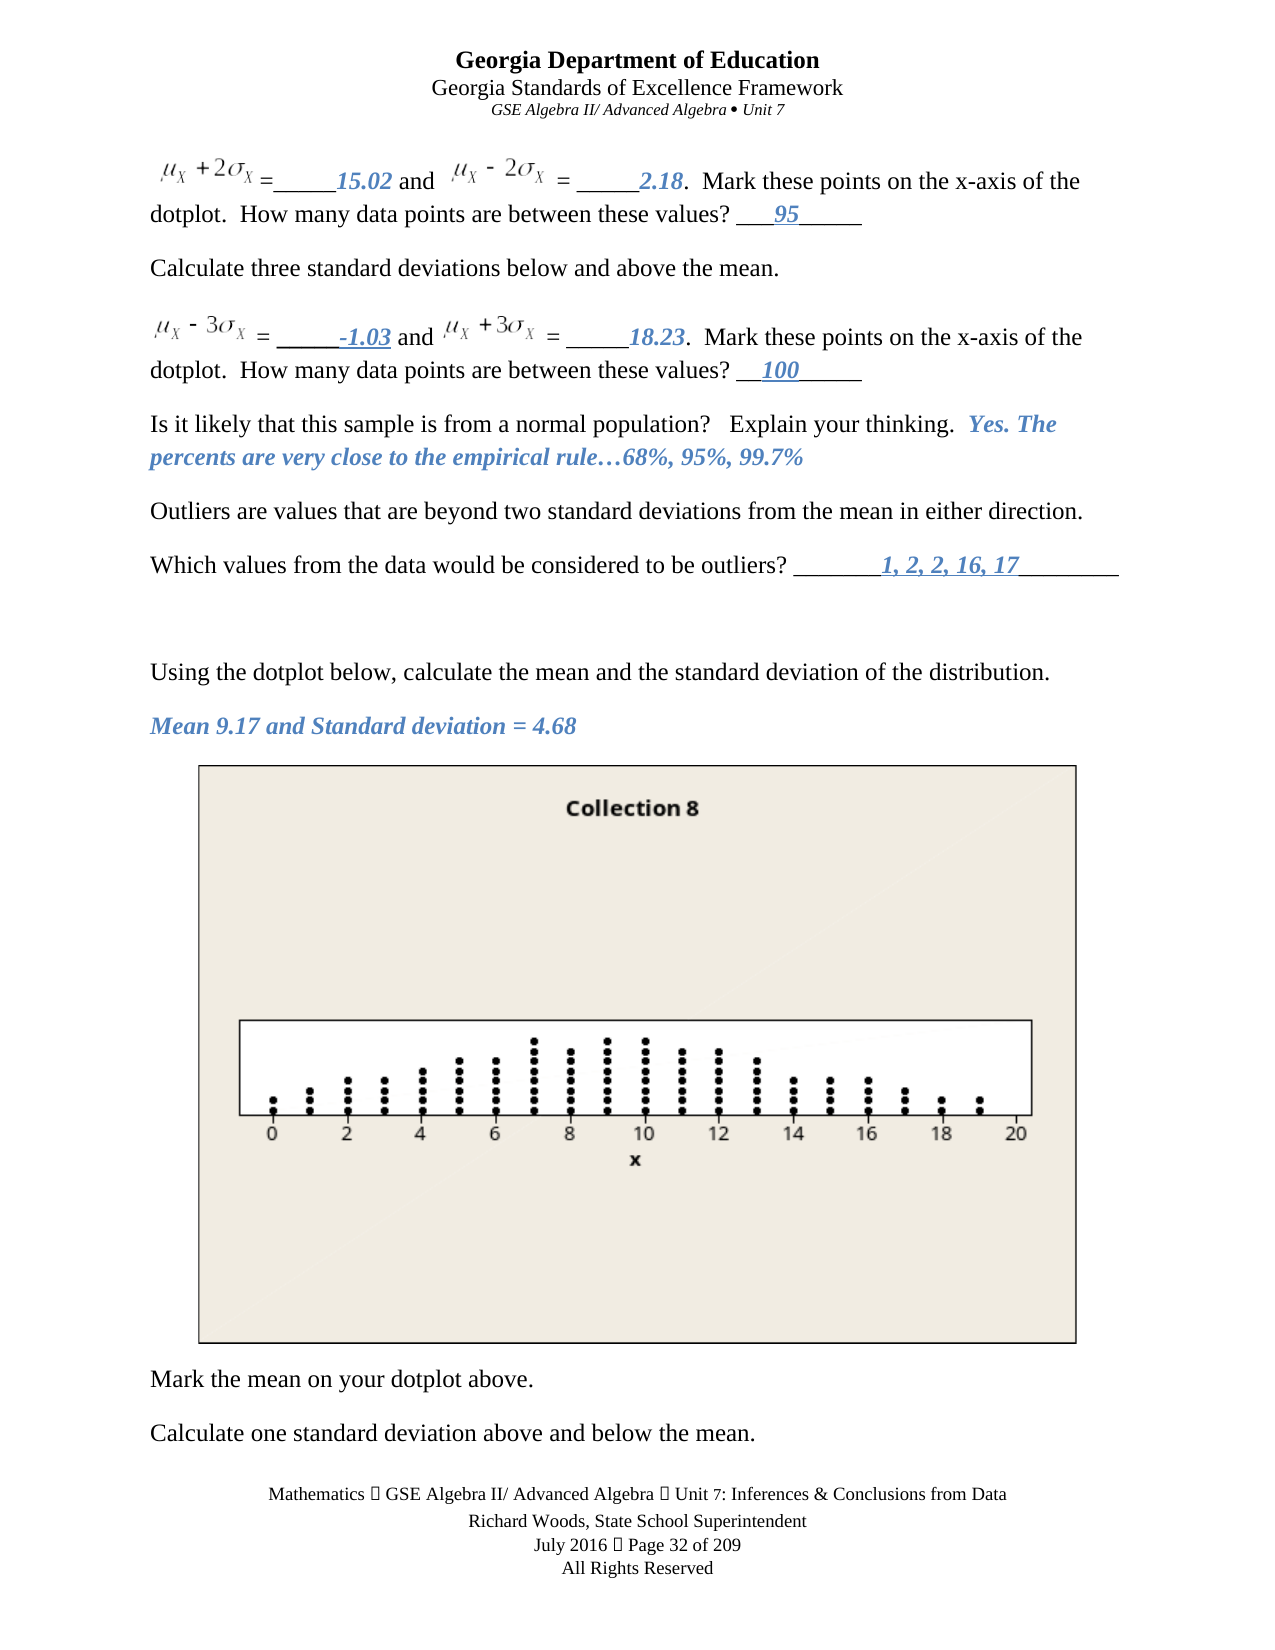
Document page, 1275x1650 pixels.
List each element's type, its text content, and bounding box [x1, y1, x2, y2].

text Mark the mean on your dotplot above. [150, 1364, 1125, 1393]
text Calculate three standard deviations below and above the mean. [150, 253, 1125, 281]
text Using the dotplot below, calculate the mean and the standard deviation of the distribution. [150, 657, 1125, 686]
text =_____15.02 and = _____2.18. Mark these points on the x-axis of the dotplot. How many data points are between these values? ___95_____ [150, 150, 1125, 227]
text Which values from the data would be considered to be outliers? _______1, 2, 2, 16, 17________ [150, 550, 1125, 578]
text Mean 9.17 and Standard deviation = 4.68 [150, 711, 1125, 740]
text Is it likely that this sample is from a normal population? Explain your thinking. Yes. The percents are very close to the empirical rule…68%, 95%, 99.7% [150, 409, 1125, 471]
text Calculate one standard deviation above and below the mean. [150, 1418, 1125, 1447]
text Outliers are values that are beyond two standard deviations from the mean in either direction. [150, 496, 1125, 525]
text = _____-1.03 and = _____18.23. Mark these points on the x-axis of the dotplot. How many data points are between these values? __100_____ [150, 306, 1125, 384]
